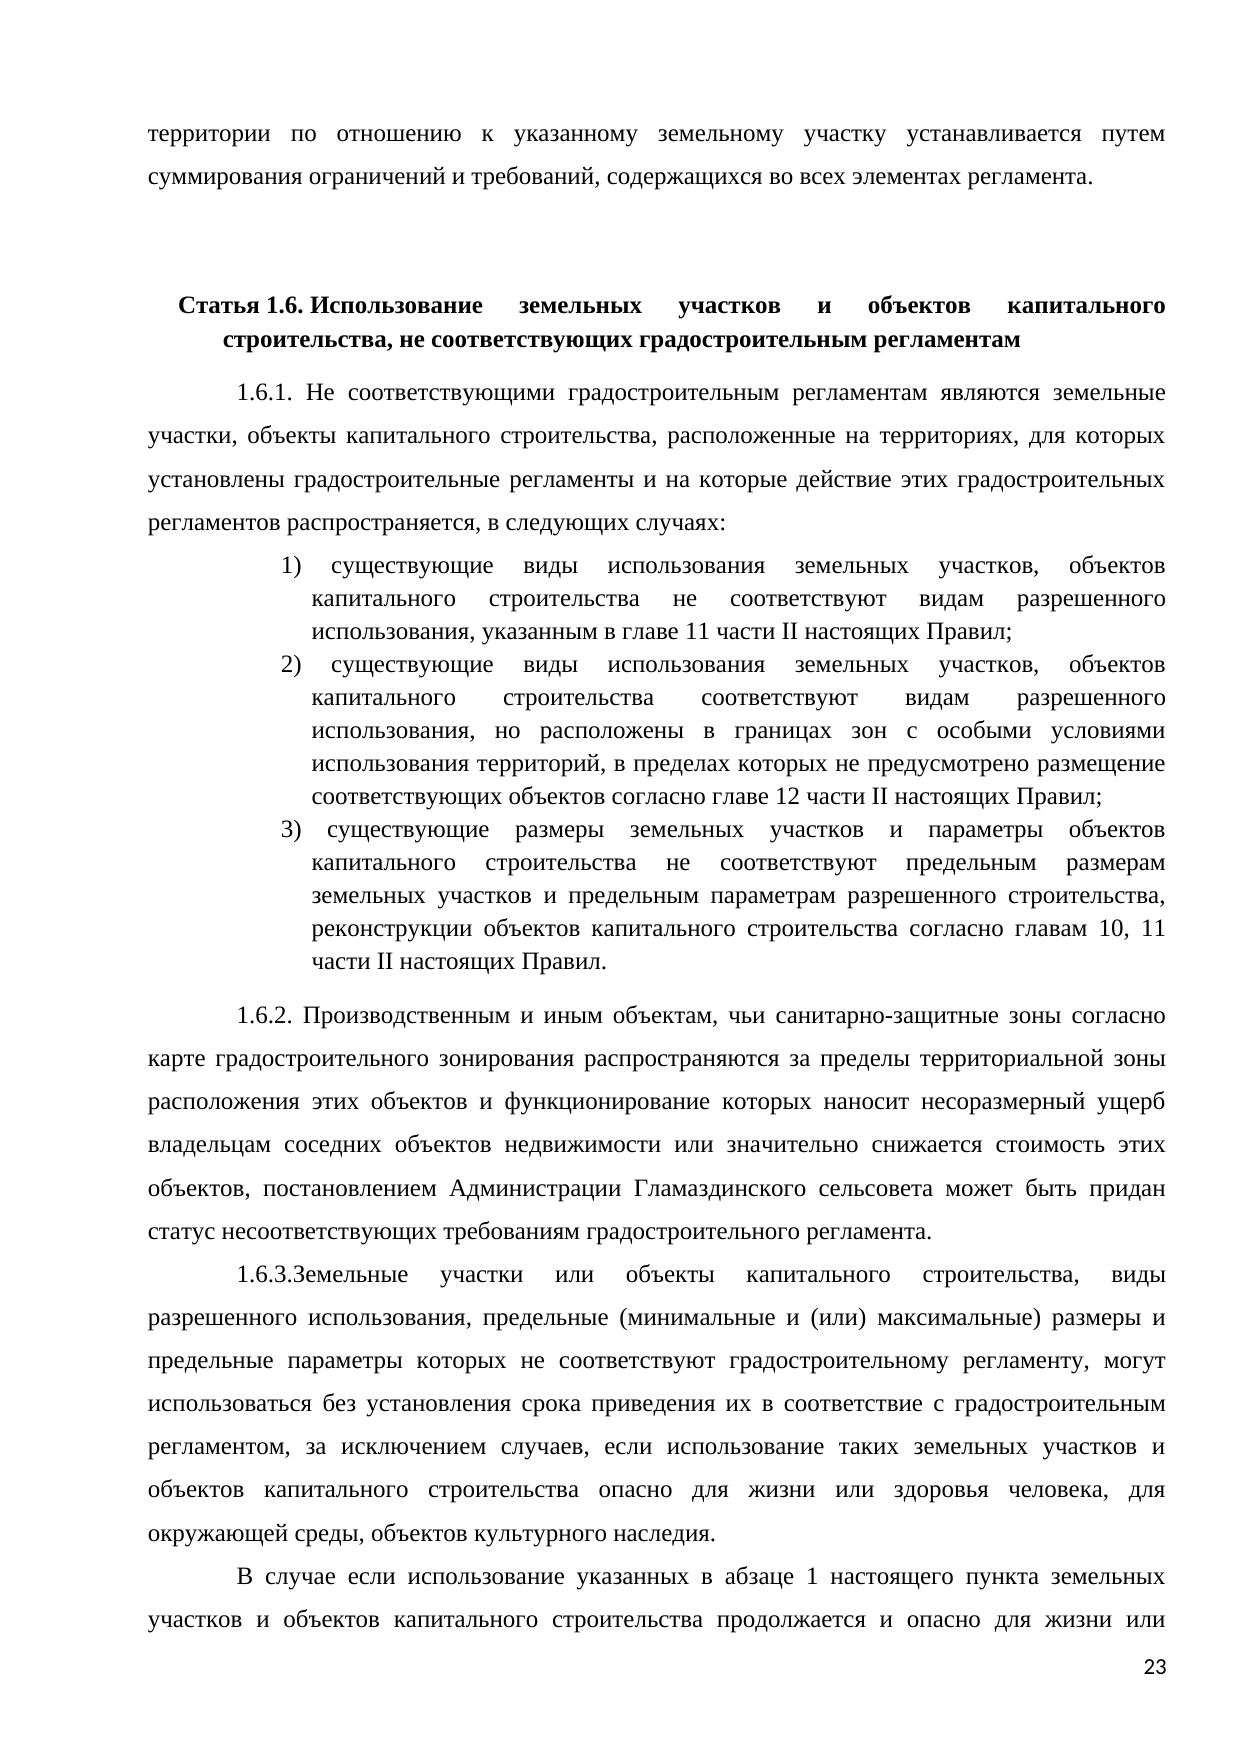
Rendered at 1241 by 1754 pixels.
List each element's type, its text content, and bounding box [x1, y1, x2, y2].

list 1) существующие виды использования земельных участков, объектов капитального строительства не соответствуют видам разрешенного использования, указанным в главе 11 части II настоящих Правил; [281, 550, 1167, 645]
text 1.6.2. Производственным и иным объектам, чьи санитарно-защитные зоны согласно карте градостроительного зонирования распространяются за пределы территориальной зоны расположения этих объектов и функционирование которых наносит несоразмерный ущерб владельцам соседних объектов недвижимости или значительно снижается стоимость этих объектов, постановлением Администрации Гламаздинского сельсовета может быть придан статус несоответствующих требованиям градостроительного регламента. [148, 1000, 1167, 1244]
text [148, 1561, 1167, 1633]
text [148, 118, 1167, 190]
list 3) существующие размеры земельных участков и параметры объектов капитального строительства не соответствуют предельным размерам земельных участков и предельным параметрам разрешенного строительства, реконструкции объектов капитального строительства согласно главам 10, 11 части II настоящих Правил. [281, 814, 1167, 975]
list Использование земельных участков и объектов капитального строительства, не соответствующих градостроительным регламентам [178, 291, 1167, 352]
text 1.6.1. Не соответствующими градостроительным регламентам являются земельные участки, объекты капитального строительства, расположенные на территориях, для которых установлены градостроительные регламенты и на которые действие этих градостроительных регламентов распространяется, в следующих случаях: [148, 377, 1167, 536]
list 2) существующие виды использования земельных участков, объектов капитального строительства соответствуют видам разрешенного использования, но расположены в границах зон с особыми условиями использования территорий, в пределах которых не предусмотрено размещение соответствующих объектов согласно главе 12 части II настоящих Правил; [281, 649, 1167, 810]
text 1.6.3.Земельные участки или объекты капитального строительства, виды разрешенного использования, предельные (минимальные и (или) максимальные) размеры и предельные параметры которых не соответствуют градостроительному регламенту, могут использоваться без установления срока приведения их в соответствие с градостроительным регламентом, за исключением случаев, если использование таких земельных участков и объектов капитального строительства опасно для жизни или здоровья человека, для окружающей среды, объектов культурного наследия. [148, 1259, 1167, 1546]
